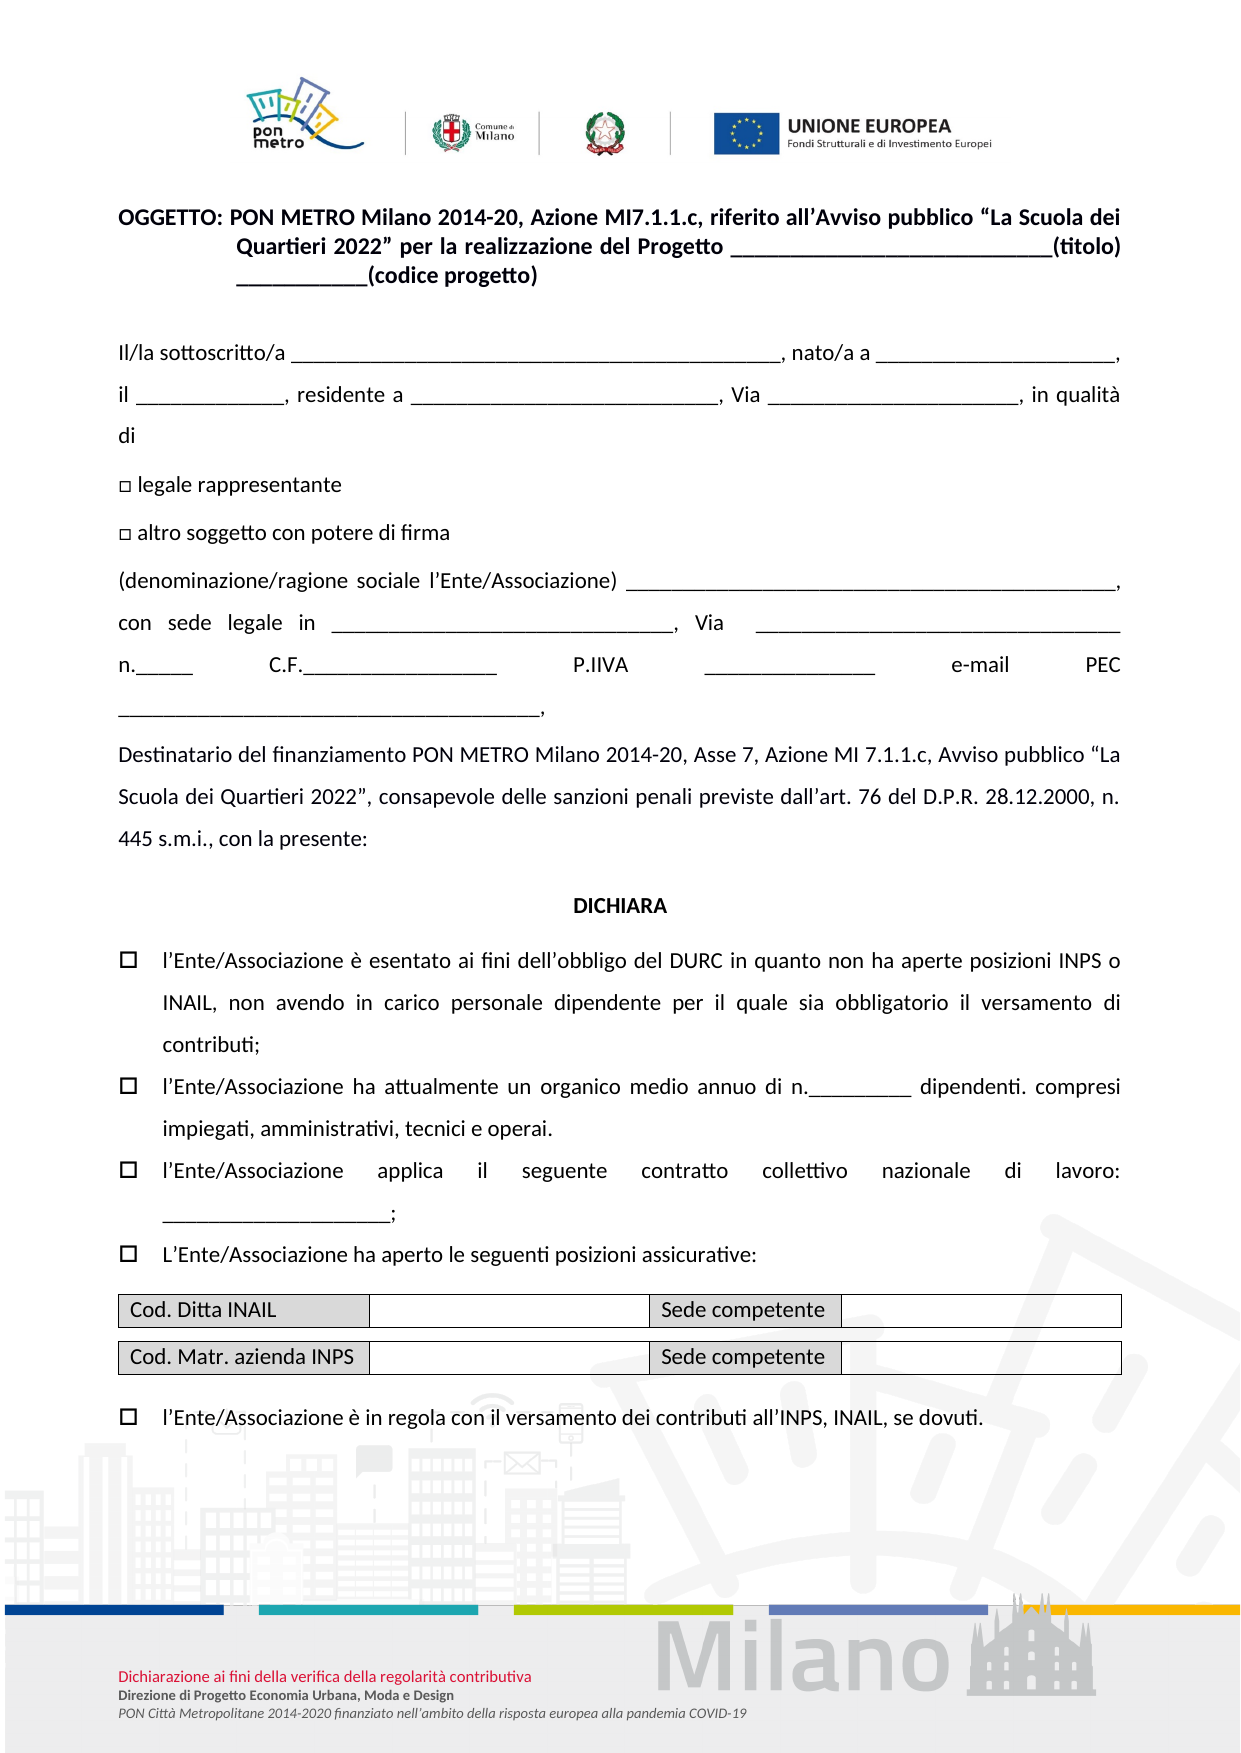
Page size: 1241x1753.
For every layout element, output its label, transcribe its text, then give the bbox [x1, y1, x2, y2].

table_header [370, 1342, 649, 1374]
text DICHIARA [118, 891, 1122, 919]
table_header Sede competente [650, 1295, 841, 1327]
text Destinatario del finanziamento PON METRO Milano 2014-20, Asse 7, Azione MI 7.1.1.c, Avviso pubblico “La Scuola dei Quartieri 2022”, consapevole delle sanzioni penali previste dall’art. 76 del D.P.R. 28.12.2000, n. 445 s.m.i., con la presente: [118, 741, 1122, 852]
list l’Ente/Associazione è esentato ai fini dell’obbligo del DURC in quanto non ha aperte posizioni INPS o INAIL, non avendo in carico personale dipendente per il quale sia obbligatorio il versamento di contributi; [118, 946, 1122, 1058]
table_header [370, 1295, 649, 1327]
table_header Sede competente [650, 1342, 841, 1374]
text Il/la sottoscritto/a ___________________________________________, nato/a a _____________________, il _____________, residente a ___________________________, Via ______________________, in qualità di [118, 338, 1122, 450]
list l’Ente/Associazione ha attualmente un organico medio annuo di n._________ dipendenti. compresi impiegati, amministrativi, tecnici e operai. [118, 1072, 1122, 1142]
text □ legale rappresentante [118, 470, 1122, 498]
list L’Ente/Associazione ha aperto le seguenti posizioni assicurative: [118, 1240, 1122, 1268]
table_header [842, 1342, 1121, 1374]
table_header Cod. Matr. azienda INPS [119, 1342, 369, 1374]
picture [4, 1197, 1241, 1753]
table_header Cod. Ditta INAIL [119, 1295, 369, 1327]
list l’Ente/Associazione applica il seguente contratto collettivo nazionale di lavoro: ____________________; [118, 1156, 1122, 1226]
picture [229, 73, 1011, 163]
text □ altro soggetto con potere di firma [118, 518, 1122, 546]
text OGGETTO: PON METRO Milano 2014-20, Azione MI7.1.1.c, riferito all’Avviso pubblico “La Scuola dei Quartieri 2022” per la realizzazione del Progetto ___________________________(titolo) ___________(codice progetto) [118, 202, 1122, 289]
table_header [842, 1295, 1121, 1327]
list l’Ente/Associazione è in regola con il versamento dei contributi all’INPS, INAIL, se dovuti. [118, 1403, 1122, 1431]
text (denominazione/ragione sociale l’Ente/Associazione) ___________________________________________, con sede legale in ______________________________, Via ________________________________ n._____ C.F._________________ P.IIVA _______________ e-mail PEC _____________________________________, [118, 566, 1122, 720]
